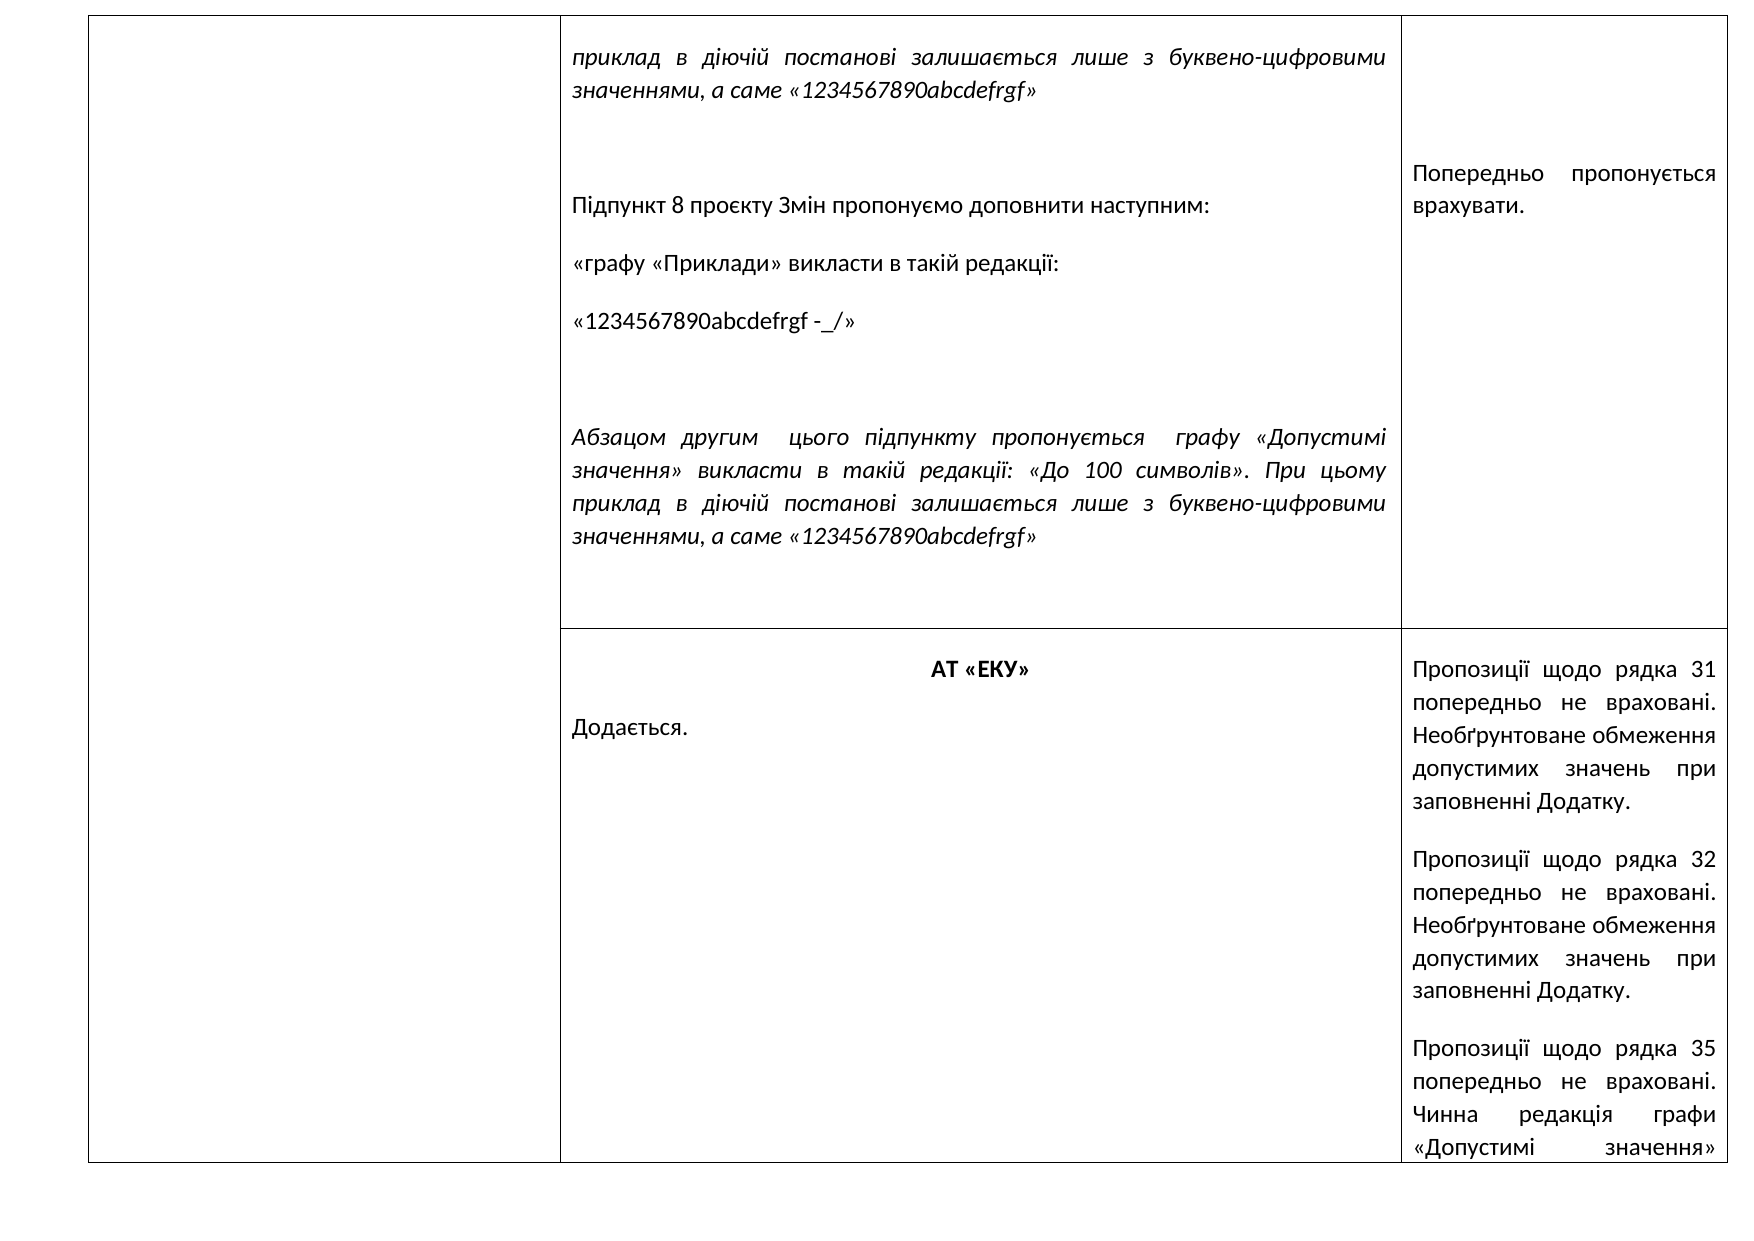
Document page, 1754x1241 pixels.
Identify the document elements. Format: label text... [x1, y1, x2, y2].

table_cell АТ «ЕКУ» Додається. [561, 629, 1401, 1162]
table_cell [1402, 16, 1727, 627]
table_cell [561, 16, 1401, 627]
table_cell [1402, 629, 1727, 1162]
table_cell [89, 16, 560, 1162]
